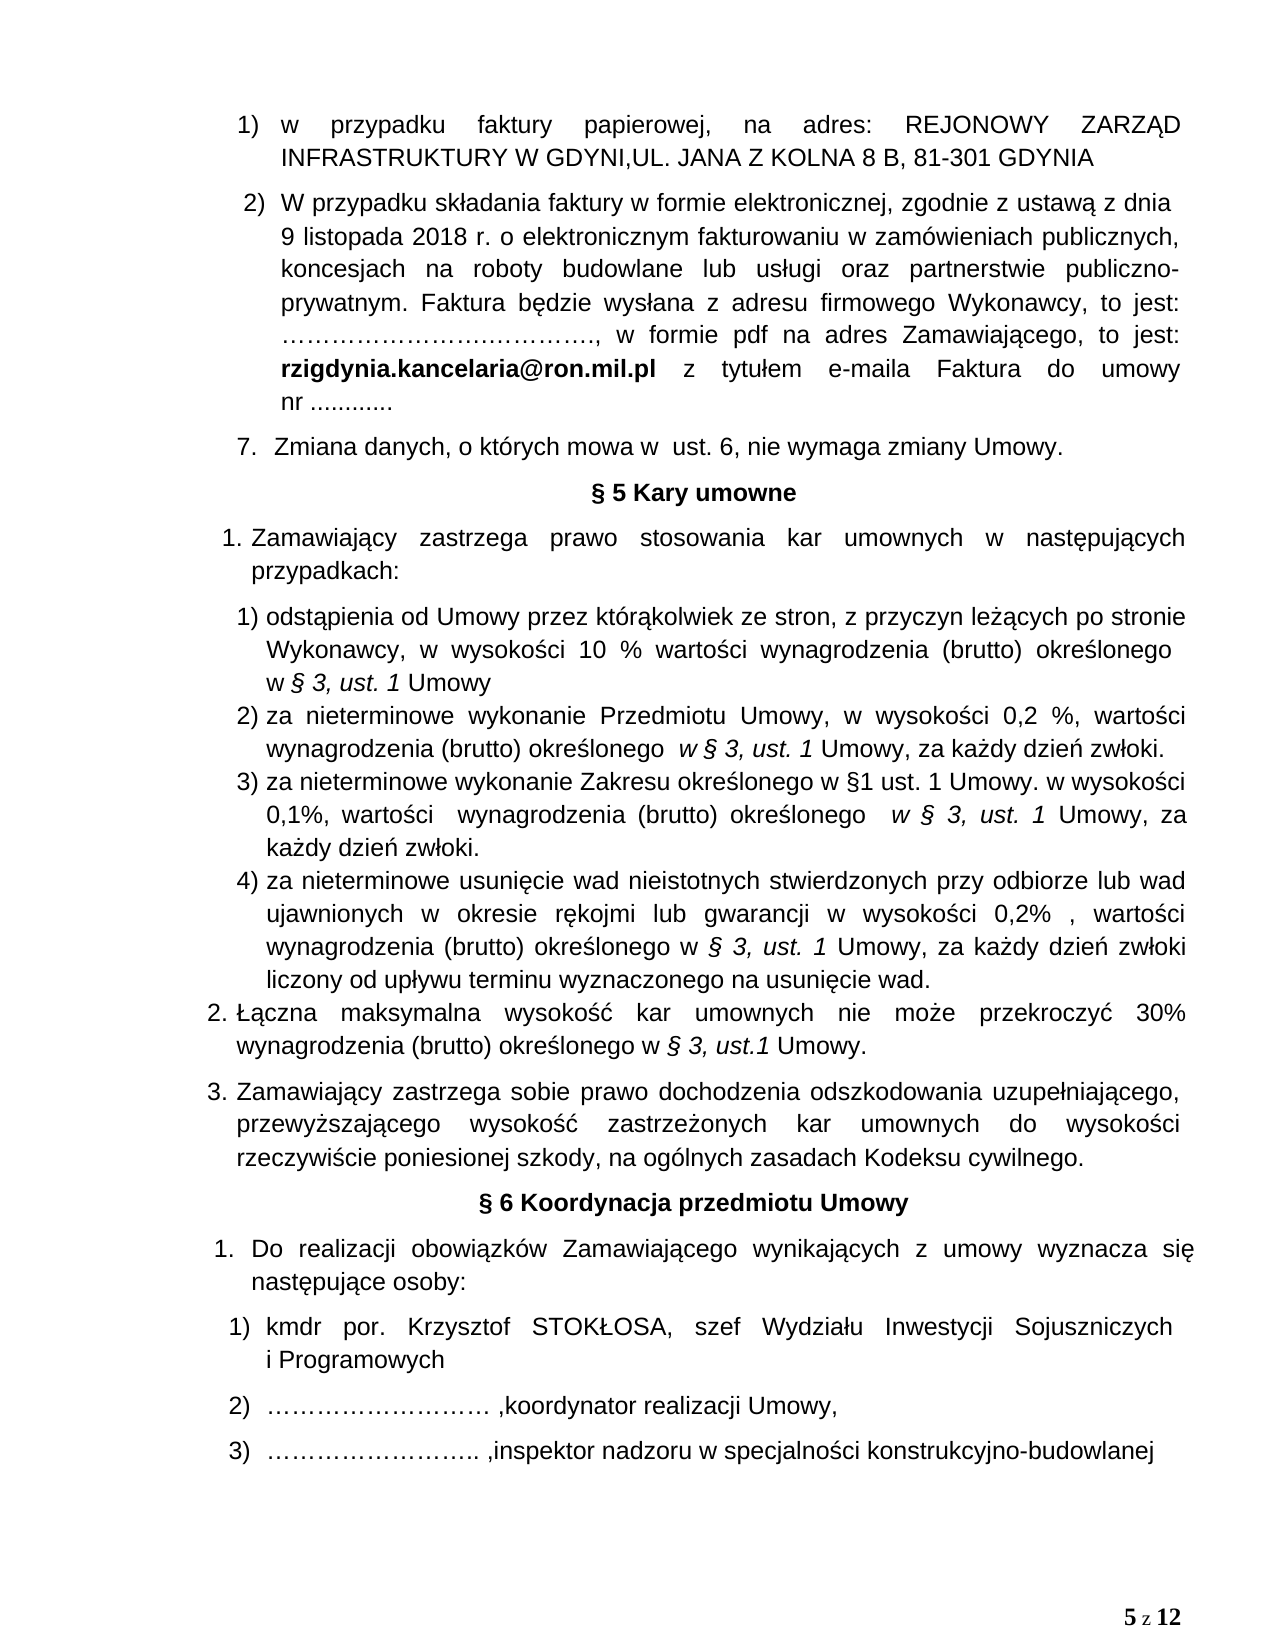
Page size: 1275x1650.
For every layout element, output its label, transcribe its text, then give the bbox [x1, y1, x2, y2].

list W przypadku składania faktury w formie elektronicznej, zgodnie z ustawą z dnia 9 listopada 2018 r. o elektronicznym fakturowaniu w zamówieniach publicznych, koncesjach na roboty budowlane lub usługi oraz partnerstwie publiczno-prywatnym. Faktura będzie wysłana z adresu firmowego Wykonawcy, to jest: …………………….…………., w formie pdf na adres Zamawiającego, to jest: rzigdynia.kancelaria@ron.mil.pl z tytułem e-maila Faktura do umowy nr ............ [243, 188, 1181, 415]
list kmdr por. Krzysztof STOKŁOSA, szef Wydziału Inwestycji Sojuszniczych i Programowych [228, 1312, 1196, 1374]
text § 6 Koordynacja przedmiotu Umowy [207, 1188, 1181, 1217]
list ……………………… ,koordynator realizacji Umowy, [228, 1391, 1196, 1419]
list Do realizacji obowiązków Zamawiającego wynikających z umowy wyznacza się następujące osoby: [214, 1233, 1196, 1295]
list Zamawiający zastrzega sobie prawo dochodzenia odszkodowania uzupełniającego, przewyższającego wysokość zastrzeżonych kar umownych do wysokości rzeczywiście poniesionej szkody, na ogólnych zasadach Kodeksu cywilnego. [207, 1076, 1181, 1171]
list za nieterminowe usunięcie wad nieistotnych stwierdzonych przy odbiorze lub wad ujawnionych w okresie rękojmi lub gwarancji w wysokości 0,2% , wartości wynagrodzenia (brutto) określonego w § 3, ust. 1 Umowy, za każdy dzień zwłoki liczony od upływu terminu wyznaczonego na usunięcie wad. [236, 866, 1187, 994]
text § 5 Kary umowne [207, 478, 1181, 506]
list Łączna maksymalna wysokość kar umownych nie może przekroczyć 30% wynagrodzenia (brutto) określonego w § 3, ust.1 Umowy. [207, 998, 1187, 1060]
list za nieterminowe wykonanie Przedmiotu Umowy, w wysokości 0,2 %, wartości wynagrodzenia (brutto) określonego w § 3, ust. 1 Umowy, za każdy dzień zwłoki. [236, 701, 1187, 762]
list w przypadku faktury papierowej, na adres: REJONOWY ZARZĄD INFRASTRUKTURY W GDYNI,UL. JANA Z KOLNA 8 B, 81-301 GDYNIA [237, 110, 1181, 172]
list …………………….. ,inspektor nadzoru w specjalności konstrukcyjno-budowlanej [228, 1436, 1196, 1465]
list Zamawiający zastrzega prawo stosowania kar umownych w następujących przypadkach: [222, 523, 1187, 585]
list Zmiana danych, o których mowa w ust. 6, nie wymaga zmiany Umowy. [236, 432, 1181, 461]
list odstąpienia od Umowy przez którąkolwiek ze stron, z przyczyn leżących po stronie Wykonawcy, w wysokości 10 % wartości wynagrodzenia (brutto) określonego w § 3, ust. 1 Umowy [236, 602, 1187, 696]
list za nieterminowe wykonanie Zakresu określonego w §1 ust. 1 Umowy. w wysokości 0,1%, wartości wynagrodzenia (brutto) określonego w § 3, ust. 1 Umowy, za każdy dzień zwłoki. [236, 767, 1187, 862]
